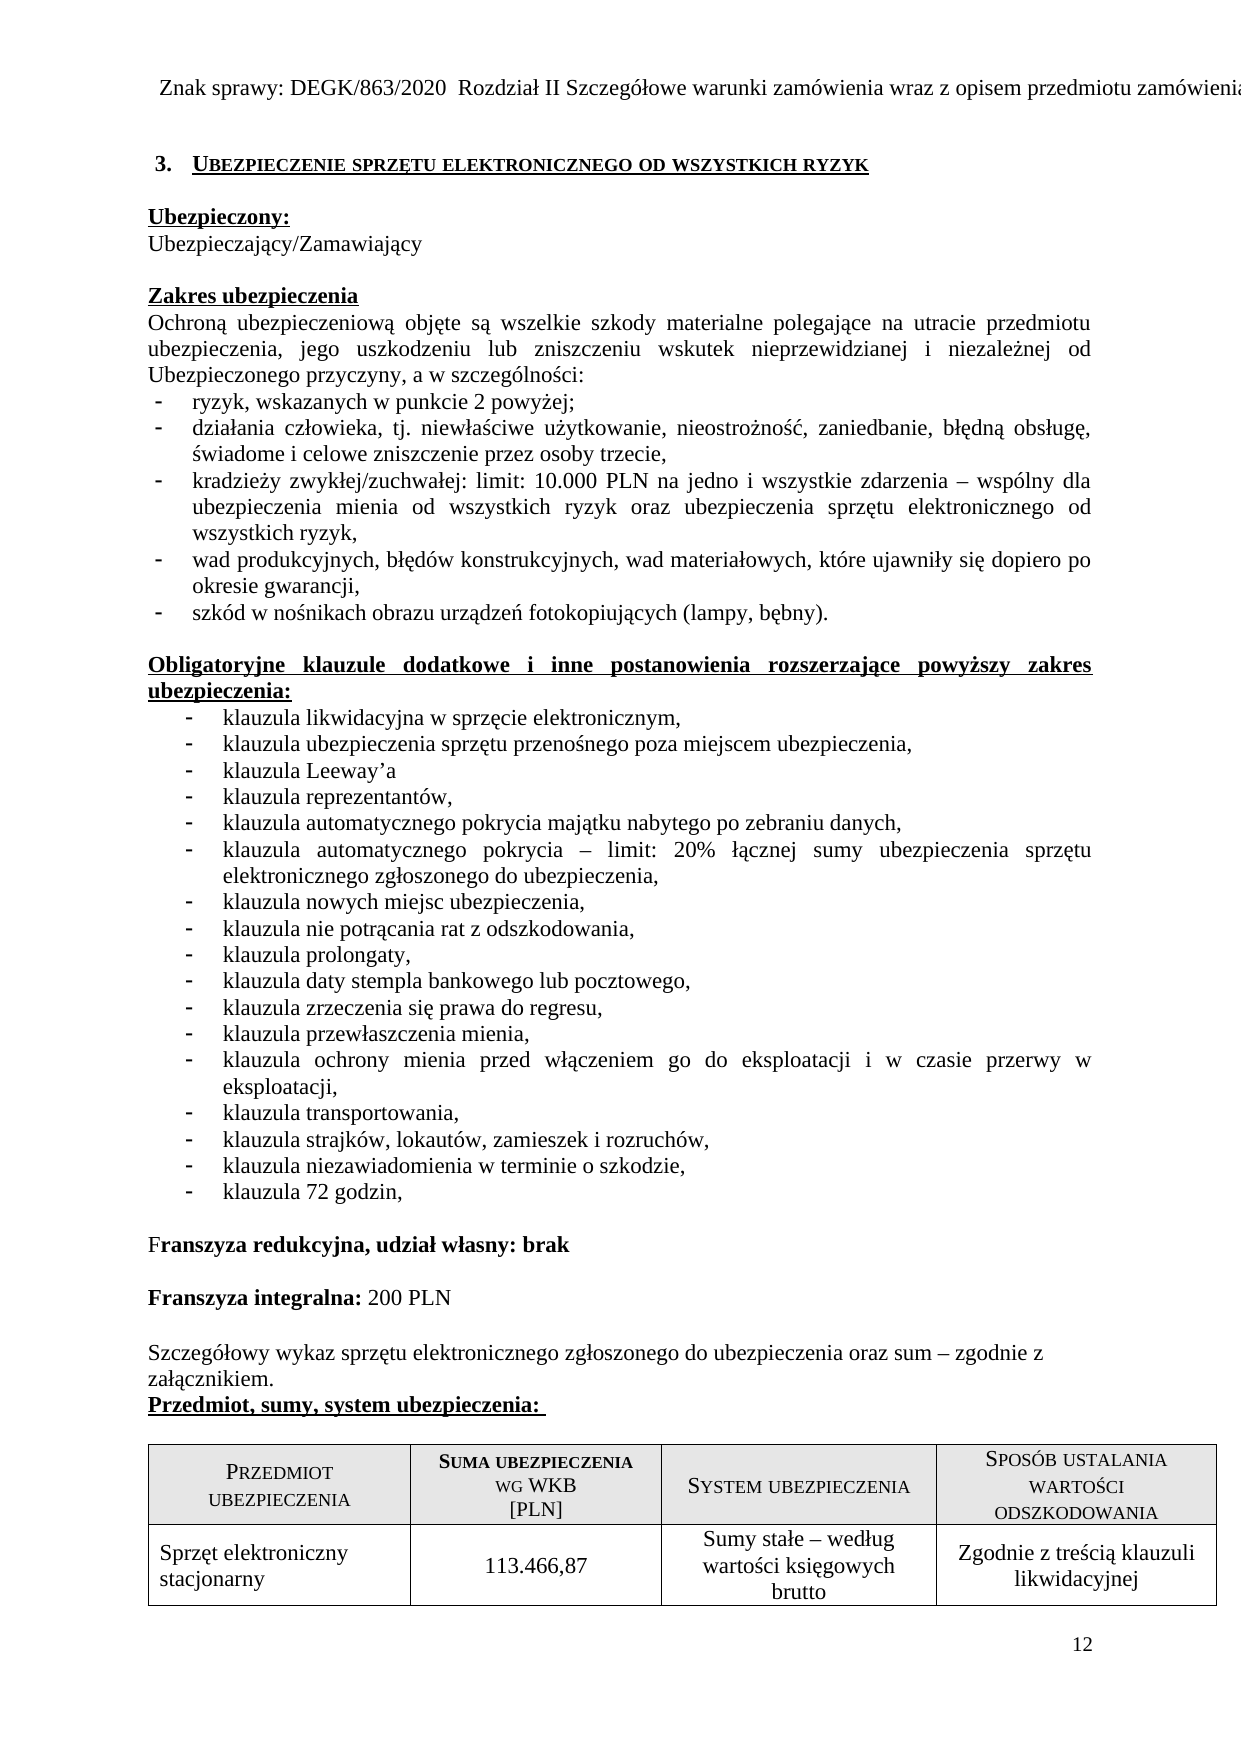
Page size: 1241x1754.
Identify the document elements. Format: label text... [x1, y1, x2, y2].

list klauzula 72 godzin, [185, 1178, 1093, 1205]
table_header Sposób ustalania wartości odszkodowania [937, 1445, 1216, 1524]
text Ubezpieczony: [148, 203, 1093, 229]
text Zakres ubezpieczenia [148, 282, 1093, 309]
table_cell 113.466,87 [411, 1525, 661, 1604]
list klauzula reprezentantów, [185, 783, 1093, 809]
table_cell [937, 1525, 1216, 1604]
list klauzula ochrony mienia przed włączeniem go do eksploatacji i w czasie przerwy w eksploatacji, [185, 1047, 1093, 1099]
list klauzula prolongaty, [185, 941, 1093, 967]
text Szczegółowy wykaz sprzętu elektronicznego zgłoszonego do ubezpieczenia oraz sum – zgodnie z załącznikiem. [148, 1339, 1093, 1392]
list klauzula przewłaszczenia mienia, [185, 1020, 1093, 1047]
list ryzyk, wskazanych w punkcie 2 powyżej; [154, 388, 1093, 414]
list klauzula likwidacyjna w sprzęcie elektronicznym, [185, 704, 1093, 730]
text Obligatoryjne klauzule dodatkowe i inne postanowienia rozszerzające powyższy zakres ubezpieczenia: [148, 675, 1093, 704]
text Franszyza redukcyjna, udział własny: brak [148, 1231, 1093, 1257]
list działania człowieka, tj. niewłaściwe użytkowanie, nieostrożność, zaniedbanie, błędną obsługę, świadome i celowe zniszczenie przez osoby trzecie, [154, 414, 1093, 467]
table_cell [662, 1525, 936, 1604]
text Przedmiot, sumy, system ubezpieczenia: [148, 1392, 1093, 1418]
text Franszyza integralna: 200 PLN [148, 1284, 1093, 1310]
list klauzula niezawiadomienia w terminie o szkodzie, [185, 1152, 1093, 1178]
list kradzieży zwykłej/zuchwałej: limit: 10.000 PLN na jedno i wszystkie zdarzenia – wspólny dla ubezpieczenia mienia od wszystkich ryzyk oraz ubezpieczenia sprzętu elektronicznego od wszystkich ryzyk, [154, 467, 1093, 546]
list klauzula nie potrącania rat z odszkodowania, [185, 915, 1093, 941]
list klauzula strajków, lokautów, zamieszek i rozruchów, [185, 1126, 1093, 1152]
table_header System ubezpieczenia [662, 1445, 936, 1524]
list klauzula transportowania, [185, 1099, 1093, 1126]
list wad produkcyjnych, błędów konstrukcyjnych, wad materiałowych, które ujawniły się dopiero po okresie gwarancji, [154, 546, 1093, 598]
list klauzula automatycznego pokrycia – limit: 20% łącznej sumy ubezpieczenia sprzętu elektronicznego zgłoszonego do ubezpieczenia, [185, 836, 1093, 888]
table_header Przedmiot ubezpieczenia [149, 1445, 410, 1524]
text Ochroną ubezpieczeniową objęte są wszelkie szkody materialne polegające na utracie przedmiotu ubezpieczenia, jego uszkodzeniu lub zniszczeniu wskutek nieprzewidzianej i niezależnej od Ubezpieczonego przyczyny, a w szczególności: [148, 309, 1093, 388]
text Ubezpieczający/Zamawiający [148, 229, 1093, 256]
list klauzula Leeway’a [185, 757, 1093, 783]
list klauzula daty stempla bankowego lub pocztowego, [185, 967, 1093, 994]
list klauzula zrzeczenia się prawa do regresu, [185, 994, 1093, 1020]
text Obligatoryjne klauzule dodatkowe i inne postanowienia rozszerzające powyższy zakres ubezpieczenia: [148, 651, 1093, 674]
list klauzula ubezpieczenia sprzętu przenośnego poza miejscem ubezpieczenia, [185, 730, 1093, 757]
list klauzula nowych miejsc ubezpieczenia, [185, 888, 1093, 915]
list szkód w nośnikach obrazu urządzeń fotokopiujących (lampy, bębny). [154, 598, 1093, 625]
table_header Suma ubezpieczenia wg WKB [PLN] [411, 1445, 661, 1524]
list Ubezpieczenie sprzętu elektronicznego od wszystkich ryzyk [154, 151, 1093, 177]
list klauzula automatycznego pokrycia majątku nabytego po zebraniu danych, [185, 809, 1093, 836]
table_cell Sprzęt elektroniczny stacjonarny [149, 1525, 410, 1604]
